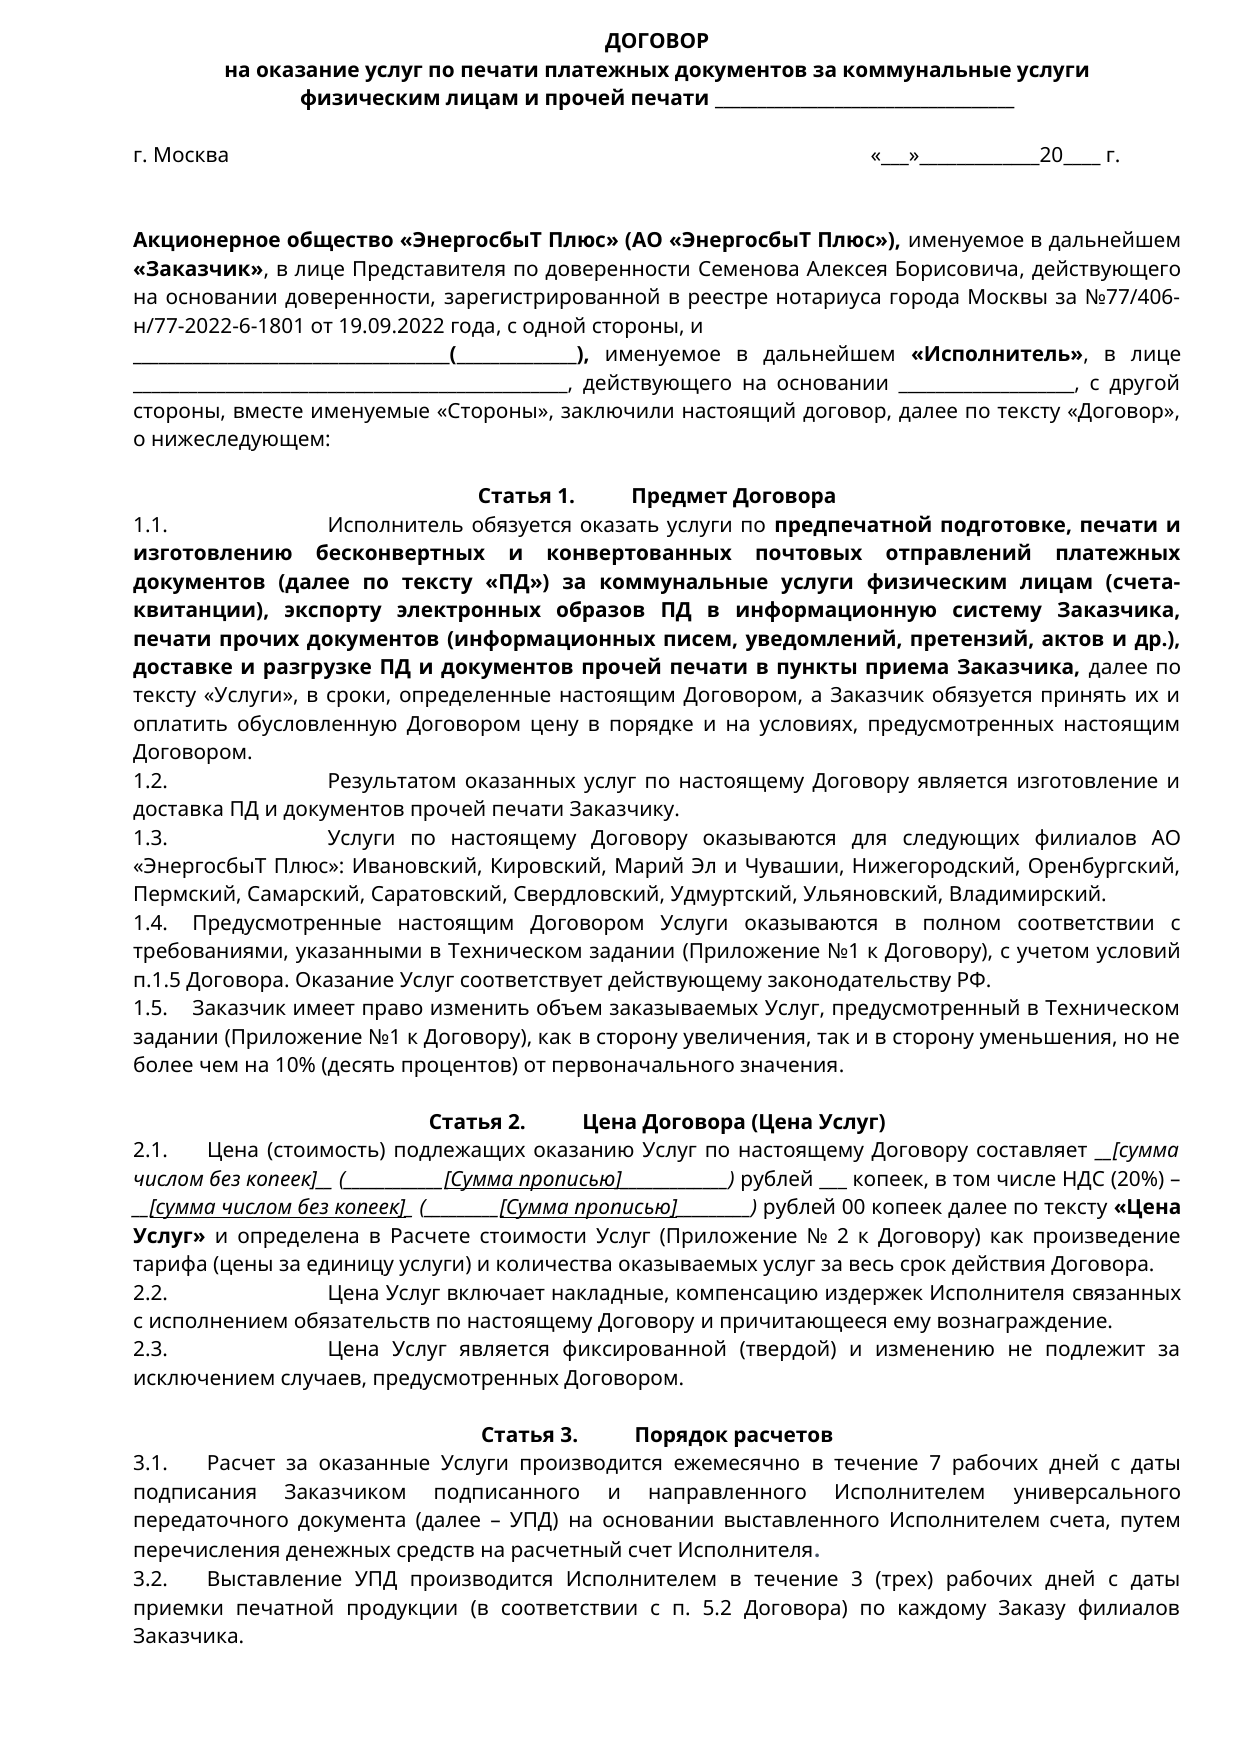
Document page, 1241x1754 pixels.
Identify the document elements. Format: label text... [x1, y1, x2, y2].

subtitle Порядок расчетов [133, 1420, 1181, 1448]
text г. Москва «___»_____________20____ г. [133, 140, 1181, 169]
text Акционерное общество «ЭнергосбыТ Плюс» (АО «ЭнергосбыТ Плюс»), именуемое в дальнейшем «Заказчик», в лице Представителя по доверенности Семенова Алексея Борисовича, действующего на основании доверенности, зарегистрированной в реестре нотариуса города Москвы за №77/406-н/77-2022-6-1801 от 19.09.2022 года, с одной стороны, и [133, 226, 1181, 339]
list Результатом оказанных услуг по настоящему Договору является изготовление и доставка ПД и документов прочей печати Заказчику. [133, 766, 1181, 823]
list Заказчик имеет право изменить объем заказываемых Услуг, предусмотренный в Техническом задании (Приложение №1 к Договору), как в сторону увеличения, так и в сторону уменьшения, но не более чем на 10% (десять процентов) от первоначального значения. [133, 993, 1181, 1079]
list Предусмотренные настоящим Договором Услуги оказываются в полном соответствии с требованиями, указанными в Техническом задании (Приложение №1 к Договору), с учетом условий п.1.5 Договора. Оказание Услуг соответствует действующему законодательству РФ. [133, 908, 1181, 993]
text физическим лицам и прочей печати ___________________________________ [133, 83, 1181, 112]
list Выставление УПД производится Исполнителем в течение 3 (трех) рабочих дней с даты приемки печатной продукции (в соответствии с п. 5.2 Договора) по каждому Заказу филиалов Заказчика. [133, 1564, 1181, 1649]
list Расчет за оказанные Услуги производится ежемесячно в течение 7 рабочих дней с даты подписания Заказчиком подписанного и направленного Исполнителем универсального передаточного документа (далее – УПД) на основании выставленного Исполнителем счета, путем перечисления денежных средств на расчетный счет Исполнителя. [133, 1448, 1181, 1564]
list Исполнитель обязуется оказать услуги по предпечатной подготовке, печати и изготовлению бесконвертных и конвертованных почтовых отправлений платежных документов (далее по тексту «ПД») за коммунальные услуги физическим лицам (счета-квитанции), экспорту электронных образов ПД в информационную систему Заказчика, печати прочих документов (информационных писем, уведомлений, претензий, актов и др.), доставке и разгрузке ПД и документов прочей печати в пункты приема Заказчика, далее по тексту «Услуги», в сроки, определенные настоящим Договором, а Заказчик обязуется принять их и оплатить обусловленную Договором цену в порядке и на условиях, предусмотренных настоящим Договором. [133, 510, 1181, 766]
list Услуги по настоящему Договору оказываются для следующих филиалов АО «ЭнергосбыТ Плюс»: Ивановский, Кировский, Марий Эл и Чувашии, Нижегородский, Оренбургский, Пермский, Самарский, Саратовский, Свердловский, Удмуртский, Ульяновский, Владимирский. [133, 823, 1181, 908]
text _____________________________________(______________), именуемое в дальнейшем «Исполнитель», в лице _______________________________________________, действующего на основании ___________________, с другой стороны, вместе именуемые «Стороны», заключили настоящий договор, далее по тексту «Договор», о нижеследующем: [133, 339, 1181, 453]
list Цена Услуг включает накладные, компенсацию издержек Исполнителя связанных с исполнением обязательств по настоящему Договору и причитающееся ему вознаграждение. [133, 1278, 1181, 1334]
text на оказание услуг по печати платежных документов за коммунальные услуги [133, 55, 1181, 83]
list Цена (стоимость) подлежащих оказанию Услуг по настоящему Договору составляет __[сумма числом без копеек]__ (____________[Сумма прописью]_____________) рублей ___ копеек, в том числе НДС (20%) – __[сумма числом без копеек]_ (_________[Сумма прописью]_________) рублей 00 копеек далее по тексту «Цена Услуг» и определена в Расчете стоимости Услуг (Приложение № 2 к Договору) как произведение тарифа (цены за единицу услуги) и количества оказываемых услуг за весь срок действия Договора. [133, 1136, 1181, 1278]
subtitle Цена Договора (Цена Услуг) [133, 1107, 1181, 1136]
text ДОГОВОР [133, 26, 1181, 55]
list Цена Услуг является фиксированной (твердой) и изменению не подлежит за исключением случаев, предусмотренных Договором. [133, 1334, 1181, 1391]
subtitle Предмет Договора [133, 481, 1181, 510]
